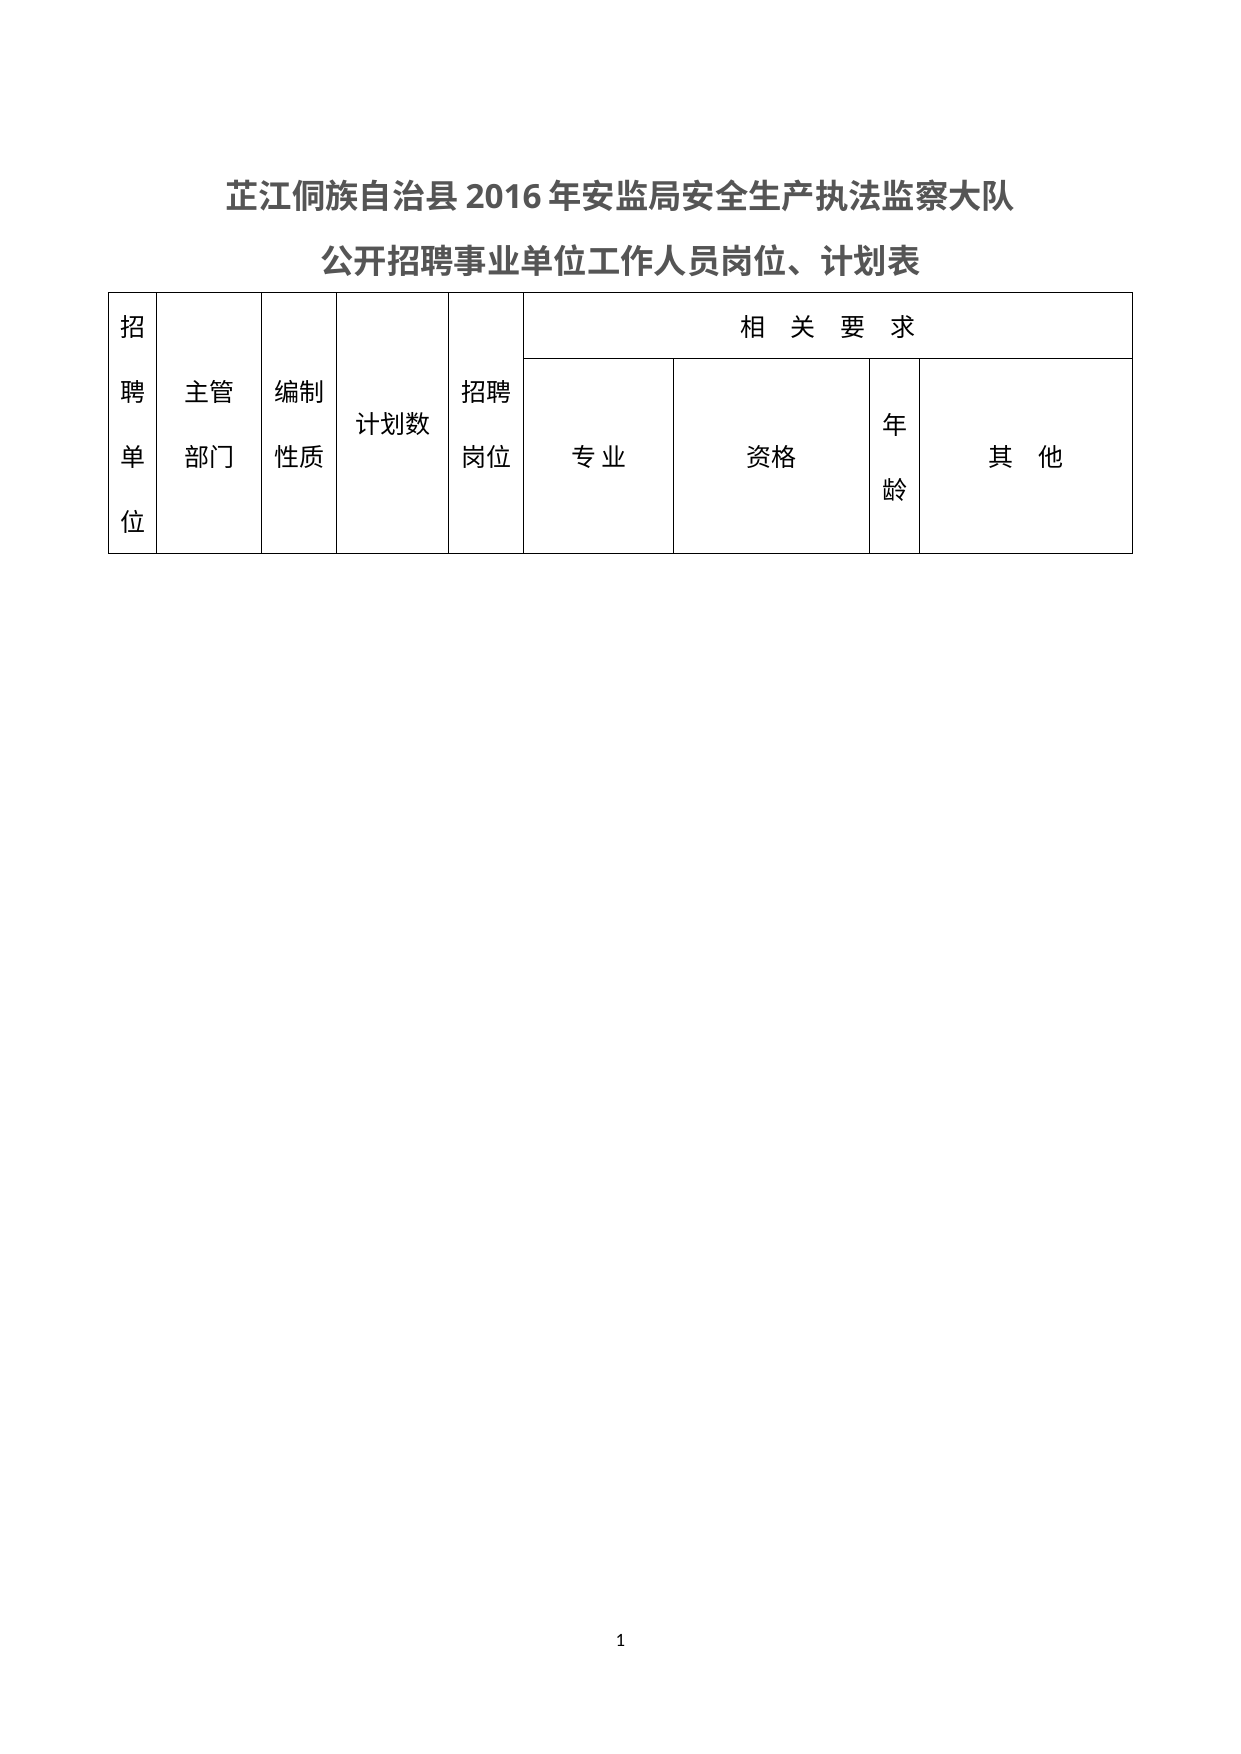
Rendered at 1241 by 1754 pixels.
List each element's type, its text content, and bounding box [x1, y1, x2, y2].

table_header 编制 性质 [262, 293, 336, 553]
table_header 主管 部门 [157, 293, 261, 553]
table_cell 其 他 [920, 359, 1132, 553]
text 芷江侗族自治县2016年安监局安全生产执法监察大队 [187, 162, 1053, 227]
table_header 相 关 要 求 [524, 293, 1132, 358]
table_header 招聘岗位 [449, 293, 523, 553]
table_header 计划数 [337, 293, 448, 553]
table_header 招聘单位 [109, 293, 156, 553]
table_cell 资格 [674, 359, 869, 553]
text 公开招聘事业单位工作人员岗位、计划表 [187, 227, 1053, 292]
table_cell 年龄 [870, 359, 919, 553]
table_cell 专 业 [524, 359, 673, 553]
